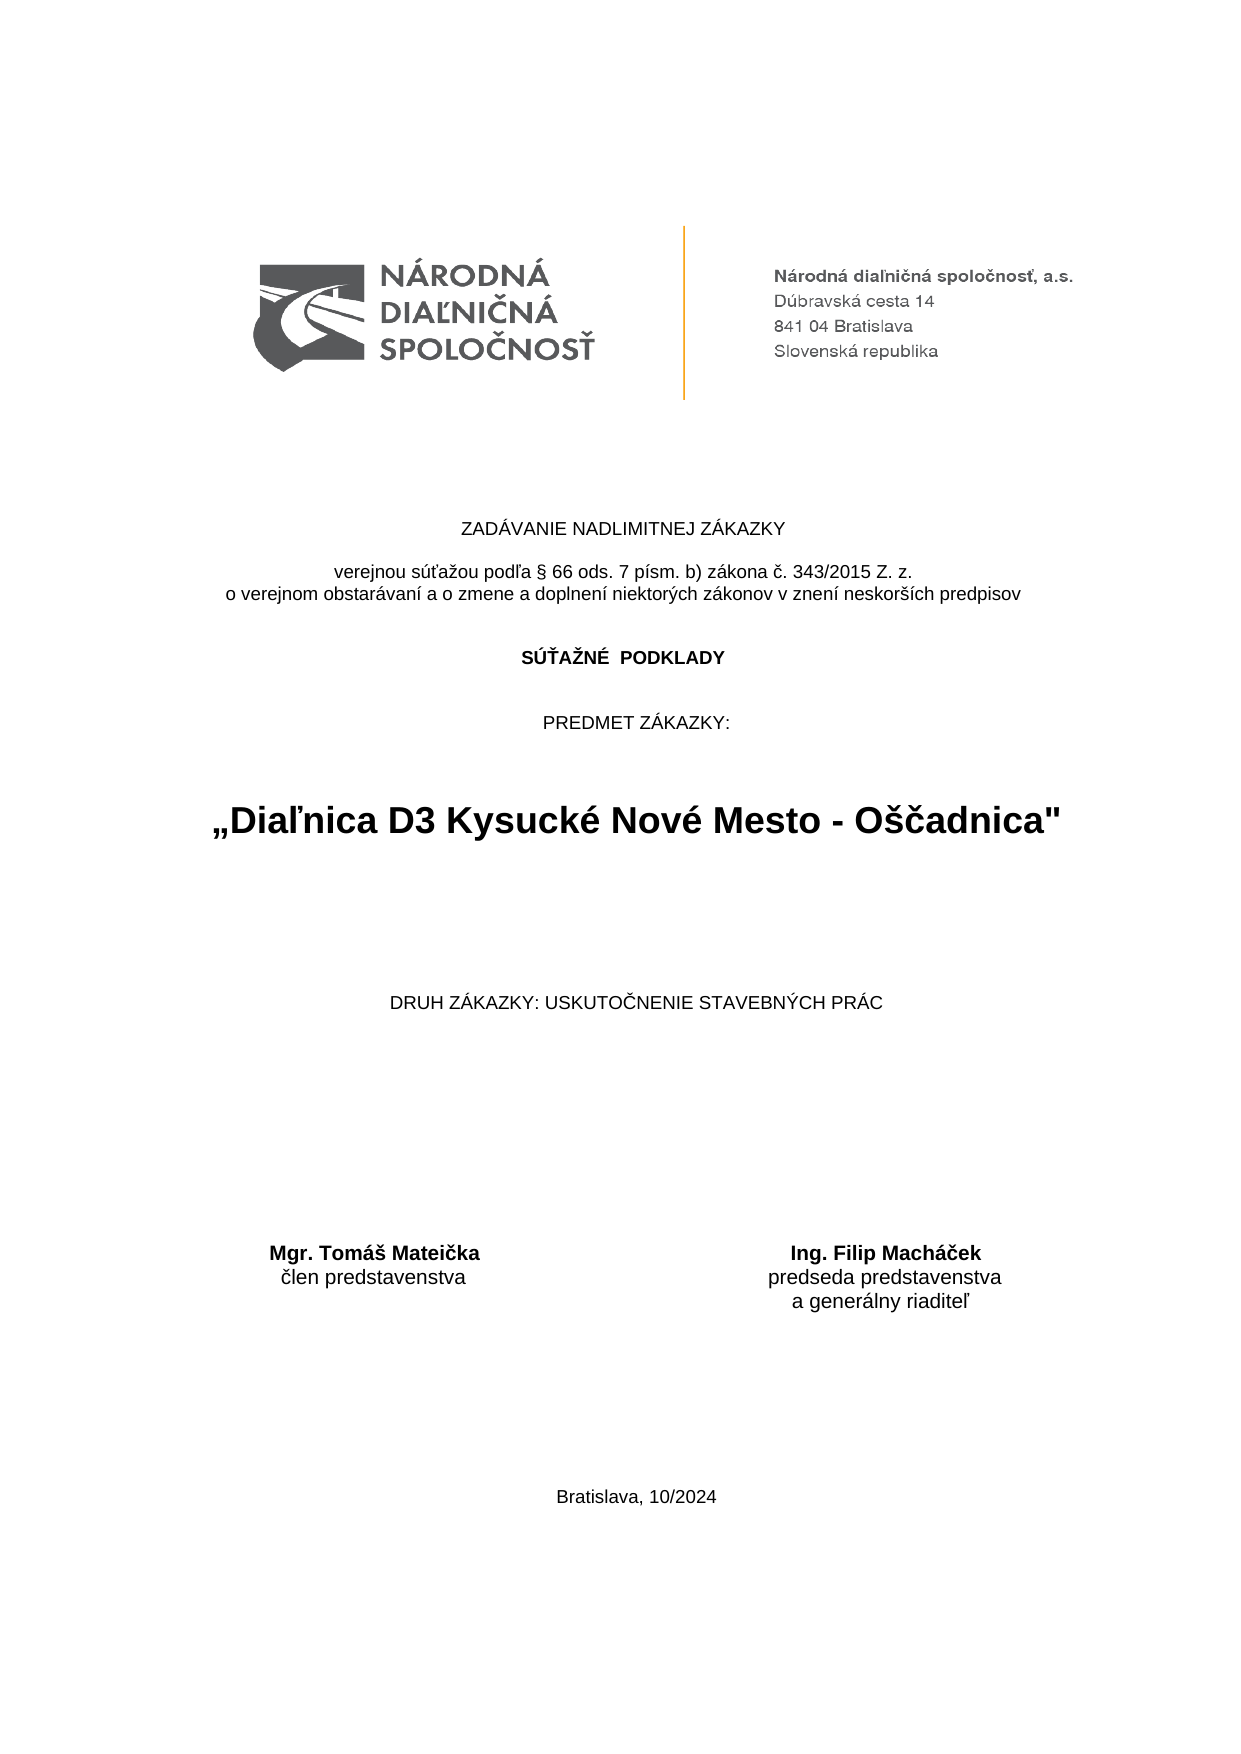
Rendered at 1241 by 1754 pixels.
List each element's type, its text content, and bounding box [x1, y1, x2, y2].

picture [165, 147, 1160, 475]
text ZADÁVANIE NADLIMITNEJ ZÁKAZKY [91, 518, 1155, 539]
text „Diaľnica D3 Kysucké Nové Mesto - Oščadnica" [165, 798, 1107, 841]
text Mgr. Tomáš Mateička Ing. Filip Macháček [165, 1241, 1155, 1265]
text člen predstavenstva predseda predstavenstva [165, 1265, 1155, 1289]
text PREDMET ZÁKAZKY: [165, 712, 1107, 733]
text SÚŤAŽNÉ PODKLADY [91, 647, 1155, 669]
text Bratislava, 10/2024 [165, 1486, 1107, 1507]
text verejnou súťažou podľa § 66 ods. 7 písm. b) zákona č. 343/2015 Z. z. [91, 561, 1155, 582]
text DRUH ZÁKAZKY: USKUTOČNENIE STAVEBNÝCH PRÁC [165, 992, 1107, 1014]
text o verejnom obstarávaní a o zmene a doplnení niektorých zákonov v znení neskorších predpisov [91, 582, 1155, 604]
text a generálny riaditeľ [165, 1289, 1155, 1313]
